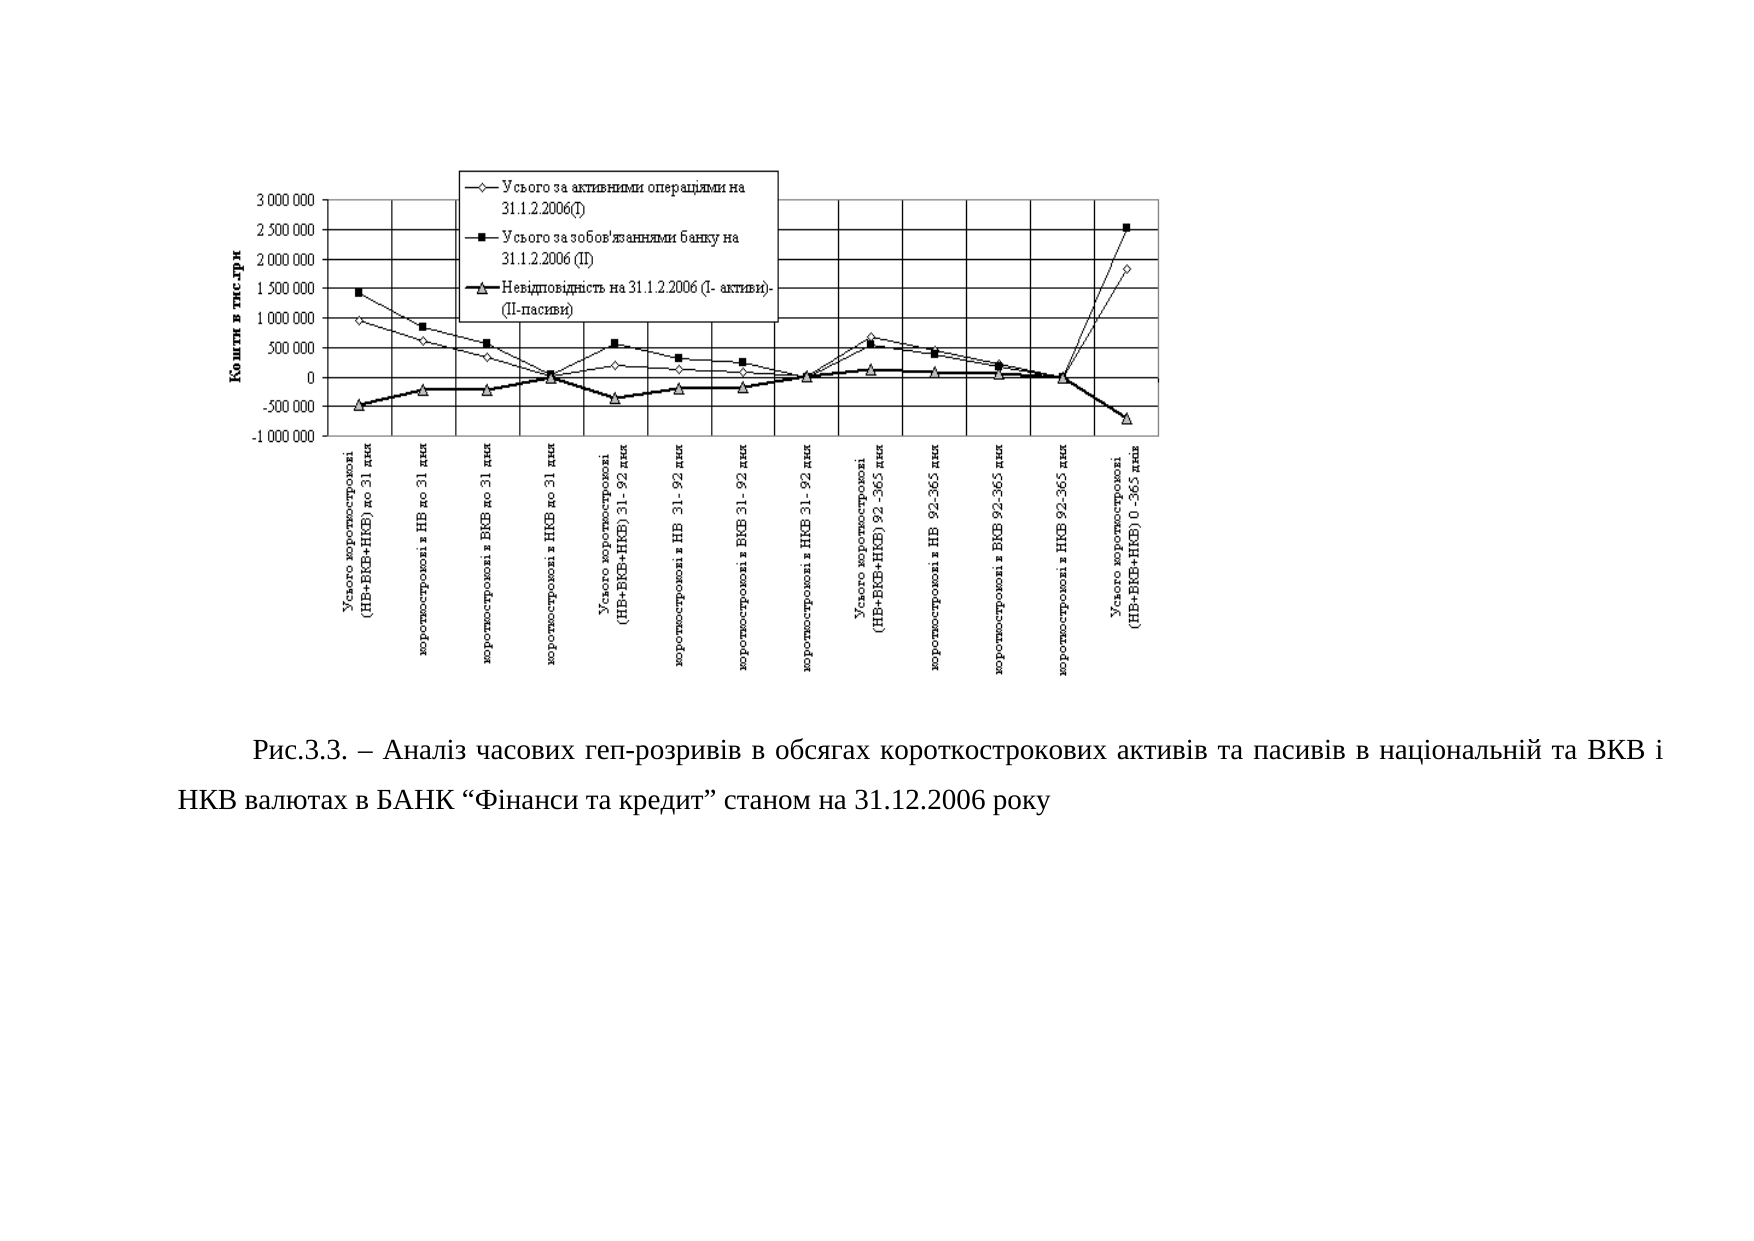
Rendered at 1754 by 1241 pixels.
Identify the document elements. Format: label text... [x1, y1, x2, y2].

picture [203, 164, 1164, 699]
